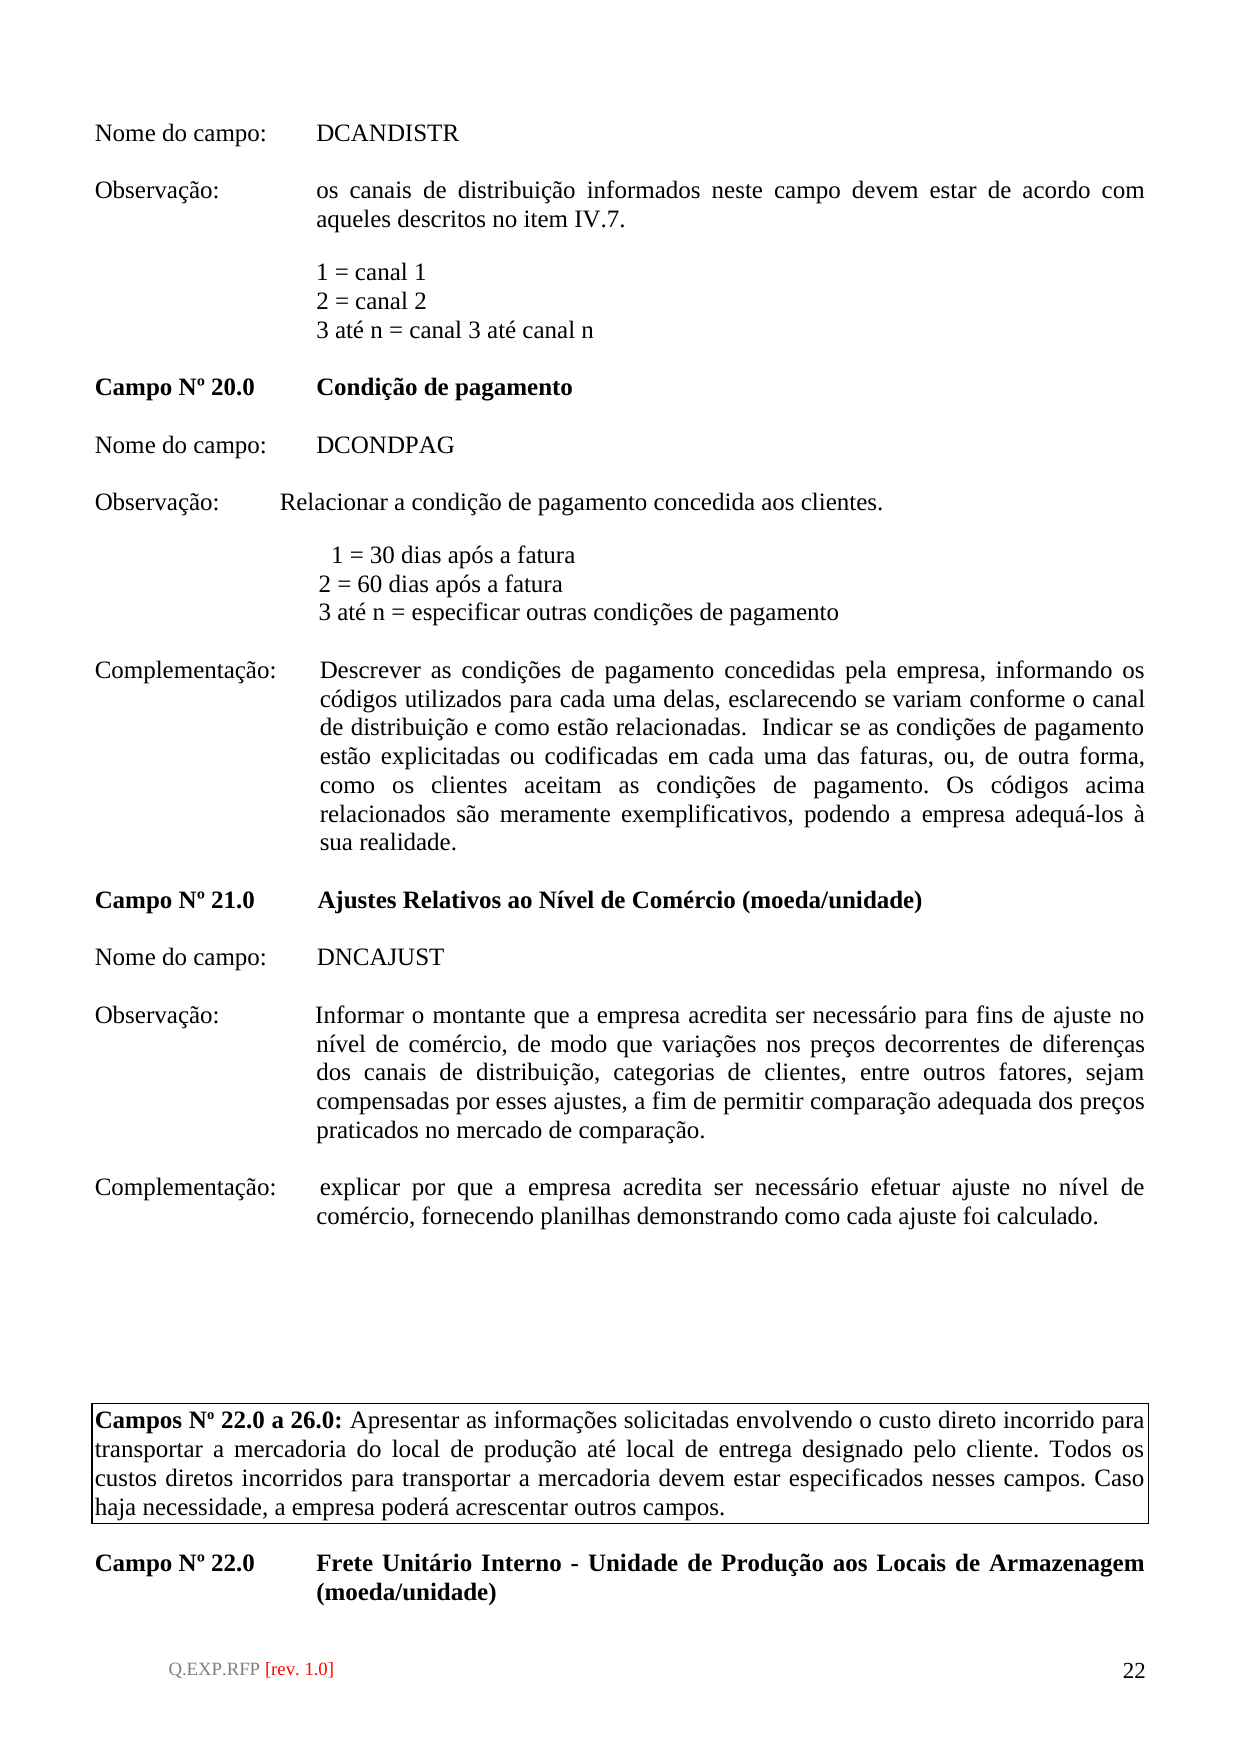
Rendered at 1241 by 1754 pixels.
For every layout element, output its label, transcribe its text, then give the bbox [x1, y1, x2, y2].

text 1 = canal 1 [316, 257, 1146, 286]
text Campo Nº 21.0 Ajustes Relativos ao Nível de Comércio (moeda/unidade) [94, 885, 1146, 914]
text Complementação: Descrever as condições de pagamento concedidas pela empresa, informando os códigos utilizados para cada uma delas, esclarecendo se variam conforme o canal de distribuição e como estão relacionadas. Indicar se as condições de pagamento estão explicitadas ou codificadas em cada uma das faturas, ou, de outra forma, como os clientes aceitam as condições de pagamento. Os códigos acima relacionados são meramente exemplificativos, podendo a empresa adequá-los à sua realidade. [94, 655, 1146, 856]
text Observação: os canais de distribuição informados neste campo devem estar de acordo com aqueles descritos no item IV.7. [94, 176, 1146, 233]
text Nome do campo: DCONDPAG [94, 430, 1146, 458]
text Nome do campo: DCANDISTR [94, 118, 1146, 147]
text 3 até n = especificar outras condições de pagamento [94, 597, 1146, 626]
text Campo Nº 22.0 Frete Unitário Interno - Unidade de Produção aos Locais de Armazenagem (moeda/unidade) [94, 1548, 1146, 1605]
text Complementação: explicar por que a empresa acredita ser necessário efetuar ajuste no nível de comércio, fornecendo planilhas demonstrando como cada ajuste foi calculado. [94, 1172, 1146, 1230]
text Observação: Relacionar a condição de pagamento concedida aos clientes. [94, 487, 1146, 516]
text 1 = 30 dias após a fatura [257, 540, 1146, 569]
text Nome do campo: DNCAJUST [94, 942, 1146, 971]
text 3 até n = canal 3 até canal n [94, 315, 1146, 343]
text Campos No 22.0 a 26.0: Apresentar as informações solicitadas envolvendo o custo direto incorrido para transportar a mercadoria do local de produção até local de entrega designado pelo cliente. Todos os custos diretos incorridos para transportar a mercadoria devem estar especificados nesses campos. Caso haja necessidade, a empresa poderá acrescentar outros campos. [93, 1404, 1148, 1523]
text 2 = 60 dias após a fatura [94, 569, 1146, 597]
text 2 = canal 2 [94, 286, 1146, 315]
text Observação: Informar o montante que a empresa acredita ser necessário para fins de ajuste no nível de comércio, de modo que variações nos preços decorrentes de diferenças dos canais de distribuição, categorias de clientes, entre outros fatores, sejam compensadas por esses ajustes, a fim de permitir comparação adequada dos preços praticados no mercado de comparação. [94, 1000, 1146, 1144]
text Campo Nº 20.0 Condição de pagamento [94, 372, 1146, 401]
